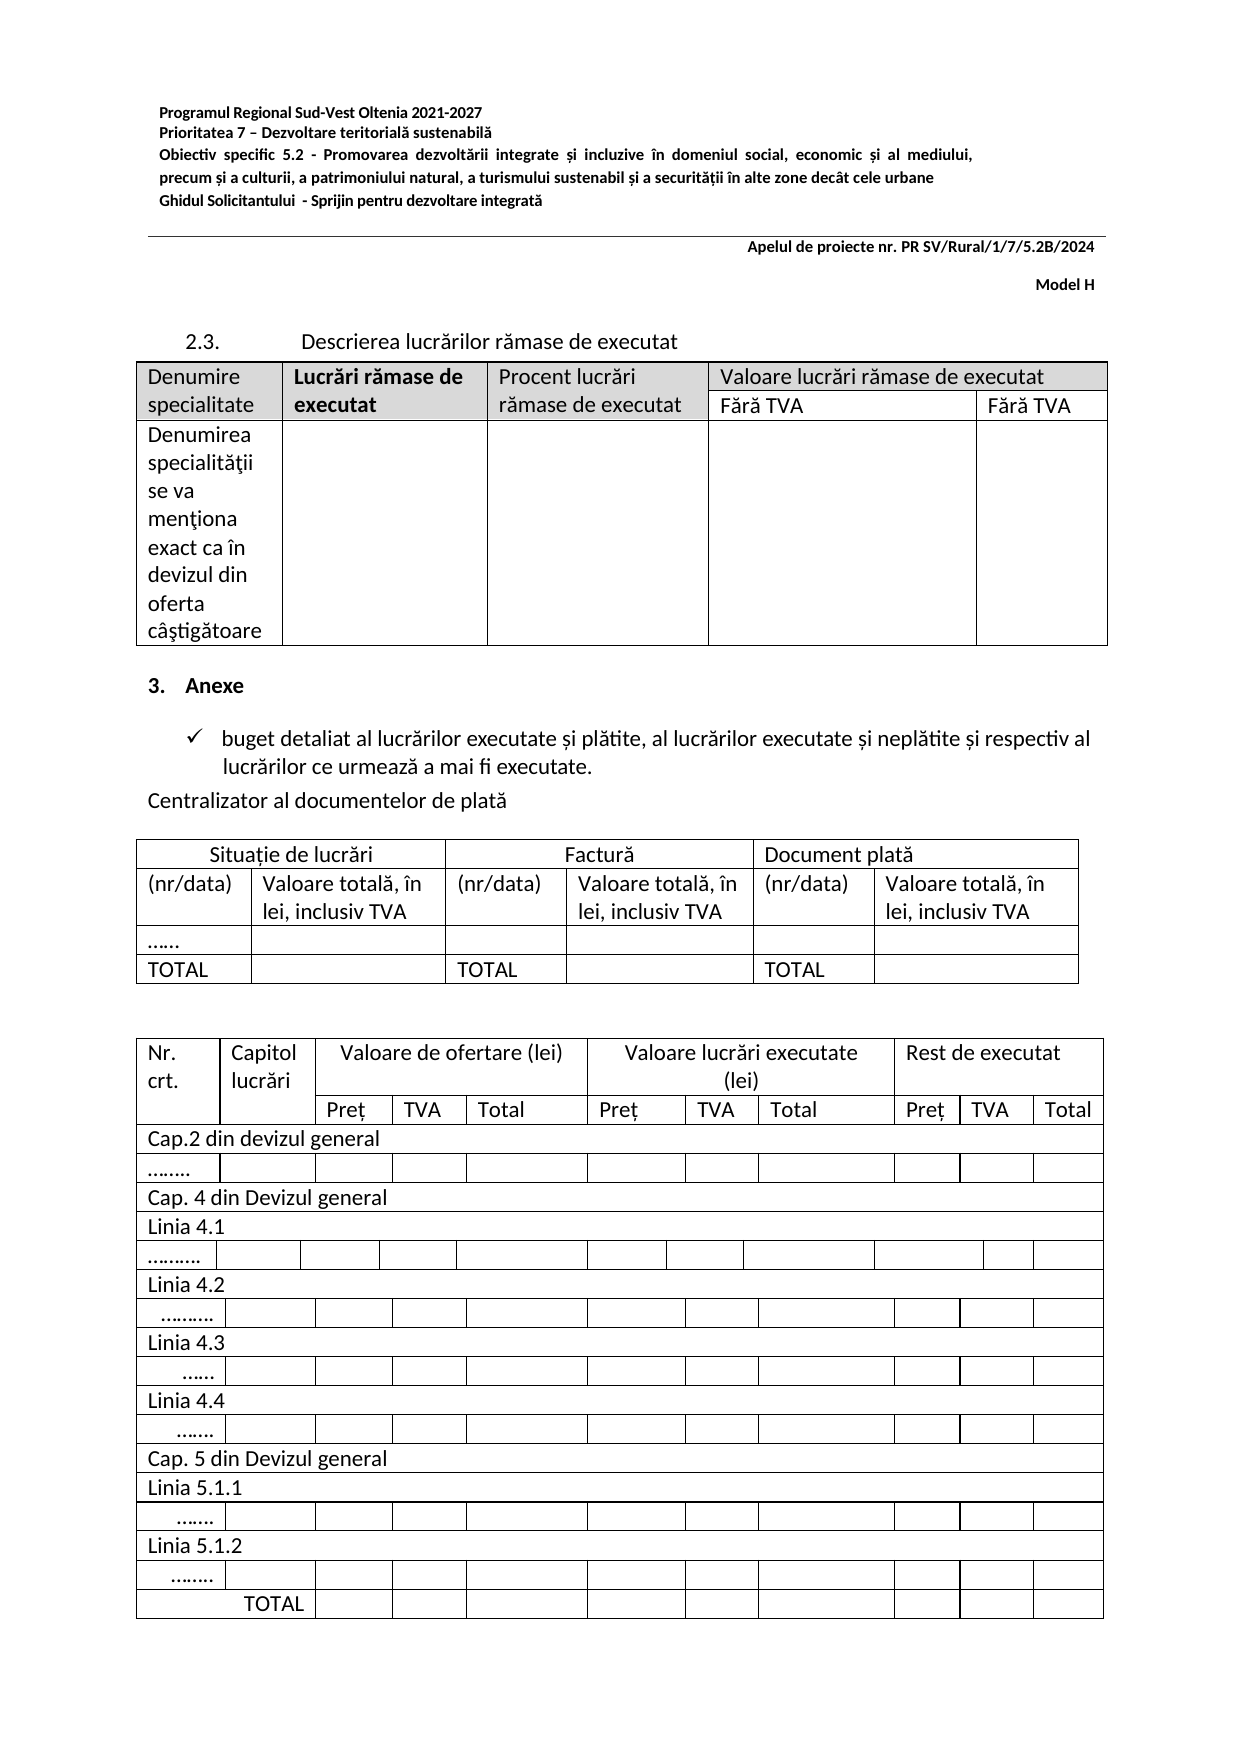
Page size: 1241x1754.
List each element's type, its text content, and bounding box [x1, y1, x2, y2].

table_cell Total [1034, 1096, 1103, 1123]
table_cell [759, 1590, 894, 1618]
table_cell [467, 1503, 587, 1530]
table_header Capitol lucrări [221, 1039, 315, 1123]
table_cell [226, 1299, 315, 1327]
table_cell [895, 1561, 959, 1588]
table_cell TOTAL [137, 955, 251, 983]
table_cell ………. [137, 1299, 225, 1327]
table_cell Total [759, 1096, 894, 1123]
table_cell [446, 926, 566, 954]
table_cell [875, 955, 1078, 983]
table_cell [961, 1154, 1033, 1182]
table_cell Denumirea specialităţii se va menţiona exact ca în devizul din oferta câştigătoare [137, 421, 282, 645]
table_cell [252, 955, 445, 983]
table_header Document plată [754, 840, 1078, 868]
table_cell [686, 1590, 758, 1618]
subtitle Descrierea lucrărilor rămase de executat [185, 327, 1122, 355]
table_cell [759, 1299, 894, 1327]
table_cell [1034, 1415, 1103, 1443]
table_cell Total [467, 1096, 587, 1123]
table_header Situaţie de lucrări [137, 840, 445, 868]
table_cell Linia 4.3 [137, 1328, 1103, 1356]
table_cell [467, 1154, 587, 1182]
table_cell [226, 1503, 315, 1530]
table_cell [393, 1503, 466, 1530]
table_cell Fără TVA [977, 391, 1107, 419]
table_cell Valoare totală, în lei, inclusiv TVA [252, 869, 445, 925]
table_cell Fără TVA [709, 391, 976, 419]
table_header Factură [446, 840, 753, 868]
table_cell [316, 1357, 392, 1385]
table_cell [895, 1154, 959, 1182]
table_cell Cap.2 din devizul general [137, 1125, 1103, 1153]
table_cell [961, 1561, 1033, 1588]
table_cell [393, 1154, 466, 1182]
table_cell Cap. 4 din Devizul general [137, 1183, 1103, 1211]
table_cell …….. [137, 1154, 219, 1182]
table_cell [588, 1241, 666, 1269]
table_cell ……. [137, 1503, 225, 1530]
table_cell (nr/data) [754, 869, 874, 925]
table_cell [759, 1503, 894, 1530]
table_cell (nr/data) [137, 869, 251, 925]
table_cell [895, 1503, 959, 1530]
table_cell …… [137, 1357, 225, 1385]
table_cell [283, 421, 487, 645]
table_cell ……. [137, 1415, 225, 1443]
table_cell [961, 1299, 1033, 1327]
table_cell [488, 421, 708, 645]
table_cell [467, 1590, 587, 1618]
table_cell [1034, 1503, 1103, 1530]
table_cell [301, 1241, 379, 1269]
table_cell [1034, 1299, 1103, 1327]
table_cell [467, 1561, 587, 1588]
table_cell [380, 1241, 456, 1269]
table_header Valoare de ofertare (lei) [316, 1039, 587, 1094]
table_cell Linia 4.1 [137, 1212, 1103, 1240]
table_header Procent lucrări rămase de executat [488, 363, 708, 419]
table_cell [977, 421, 1107, 645]
table_cell (nr/data) [446, 869, 566, 925]
table_cell [393, 1357, 466, 1385]
table_cell Cap. 5 din Devizul general [137, 1444, 1103, 1472]
table_cell Valoare totală, în lei, inclusiv TVA [875, 869, 1078, 925]
table_header Nr. crt. [137, 1039, 219, 1123]
table_cell TVA [393, 1096, 466, 1123]
table_cell Preţ [895, 1096, 959, 1123]
table_cell [961, 1357, 1033, 1385]
table_cell [686, 1299, 758, 1327]
table_cell [759, 1154, 894, 1182]
table_cell …… [137, 926, 251, 954]
table_cell [252, 926, 445, 954]
table_cell [1034, 1241, 1103, 1269]
table_cell Linia 4.4 [137, 1386, 1103, 1414]
table_cell [744, 1241, 874, 1269]
table_cell TVA [686, 1096, 758, 1123]
table_cell TVA [961, 1096, 1033, 1123]
table_cell [895, 1590, 959, 1618]
table_cell Linia 5.1.1 [137, 1473, 1103, 1501]
table_cell [961, 1415, 1033, 1443]
table_cell Linia 5.1.2 [137, 1531, 1103, 1559]
table_cell [667, 1241, 743, 1269]
table_cell [1034, 1154, 1103, 1182]
subtitle buget detaliat al lucrărilor executate şi plătite, al lucrărilor executate şi neplătite şi respectiv al lucrărilor ce urmează a mai fi executate. [185, 724, 1122, 780]
table_cell [467, 1357, 587, 1385]
table_cell Preţ [316, 1096, 392, 1123]
table_header Lucrări rămase de executat [283, 363, 487, 419]
table_cell [316, 1561, 392, 1588]
table_cell [316, 1299, 392, 1327]
table_cell [457, 1241, 587, 1269]
table_cell [393, 1415, 466, 1443]
table_cell [984, 1241, 1033, 1269]
table_cell [393, 1590, 466, 1618]
table_cell [1034, 1561, 1103, 1588]
table_cell [226, 1561, 315, 1588]
table_cell [316, 1590, 392, 1618]
table_cell [895, 1415, 959, 1443]
table_cell [588, 1561, 685, 1588]
table_cell [316, 1415, 392, 1443]
table_cell [467, 1415, 587, 1443]
table_cell [754, 926, 874, 954]
table_cell ………. [137, 1241, 216, 1269]
table_cell [226, 1357, 315, 1385]
table_cell TOTAL [754, 955, 874, 983]
table_cell [316, 1503, 392, 1530]
table_cell [875, 1241, 983, 1269]
table_cell [588, 1503, 685, 1530]
table_cell [393, 1299, 466, 1327]
table_cell [759, 1561, 894, 1588]
table_cell Preţ [588, 1096, 685, 1123]
table_cell [567, 926, 753, 954]
subtitle Anexe [148, 671, 1122, 699]
table_cell TOTAL [137, 1590, 315, 1618]
table_cell …….. [137, 1561, 225, 1588]
table_cell [686, 1357, 758, 1385]
table_cell [1034, 1590, 1103, 1618]
table_cell [393, 1561, 466, 1588]
table_cell Linia 4.2 [137, 1270, 1103, 1298]
table_cell [686, 1154, 758, 1182]
table_cell [588, 1154, 685, 1182]
table_header Denumire specialitate [137, 363, 282, 419]
table_cell [961, 1503, 1033, 1530]
table_cell [226, 1415, 315, 1443]
table_cell [875, 926, 1078, 954]
table_cell [588, 1357, 685, 1385]
table_cell [588, 1590, 685, 1618]
table_cell TOTAL [446, 955, 566, 983]
table_cell [467, 1299, 587, 1327]
table_cell [759, 1357, 894, 1385]
table_cell [567, 955, 753, 983]
table_cell [961, 1590, 1033, 1618]
table_cell [588, 1299, 685, 1327]
table_header Rest de executat [895, 1039, 1103, 1094]
table_cell [588, 1415, 685, 1443]
table_cell [895, 1357, 959, 1385]
text Centralizator al documentelor de plată [148, 786, 1122, 814]
table_cell Valoare totală, în lei, inclusiv TVA [567, 869, 753, 925]
table_header Valoare lucrări rămase de executat [709, 363, 1107, 390]
table_cell [686, 1561, 758, 1588]
table_cell [759, 1415, 894, 1443]
table_cell [316, 1154, 392, 1182]
table_cell [221, 1154, 315, 1182]
table_cell [217, 1241, 300, 1269]
table_cell [686, 1503, 758, 1530]
table_cell [686, 1415, 758, 1443]
table_header Valoare lucrări executate (lei) [588, 1039, 894, 1094]
table_cell [709, 421, 976, 645]
table_cell [1034, 1357, 1103, 1385]
table_cell [895, 1299, 959, 1327]
